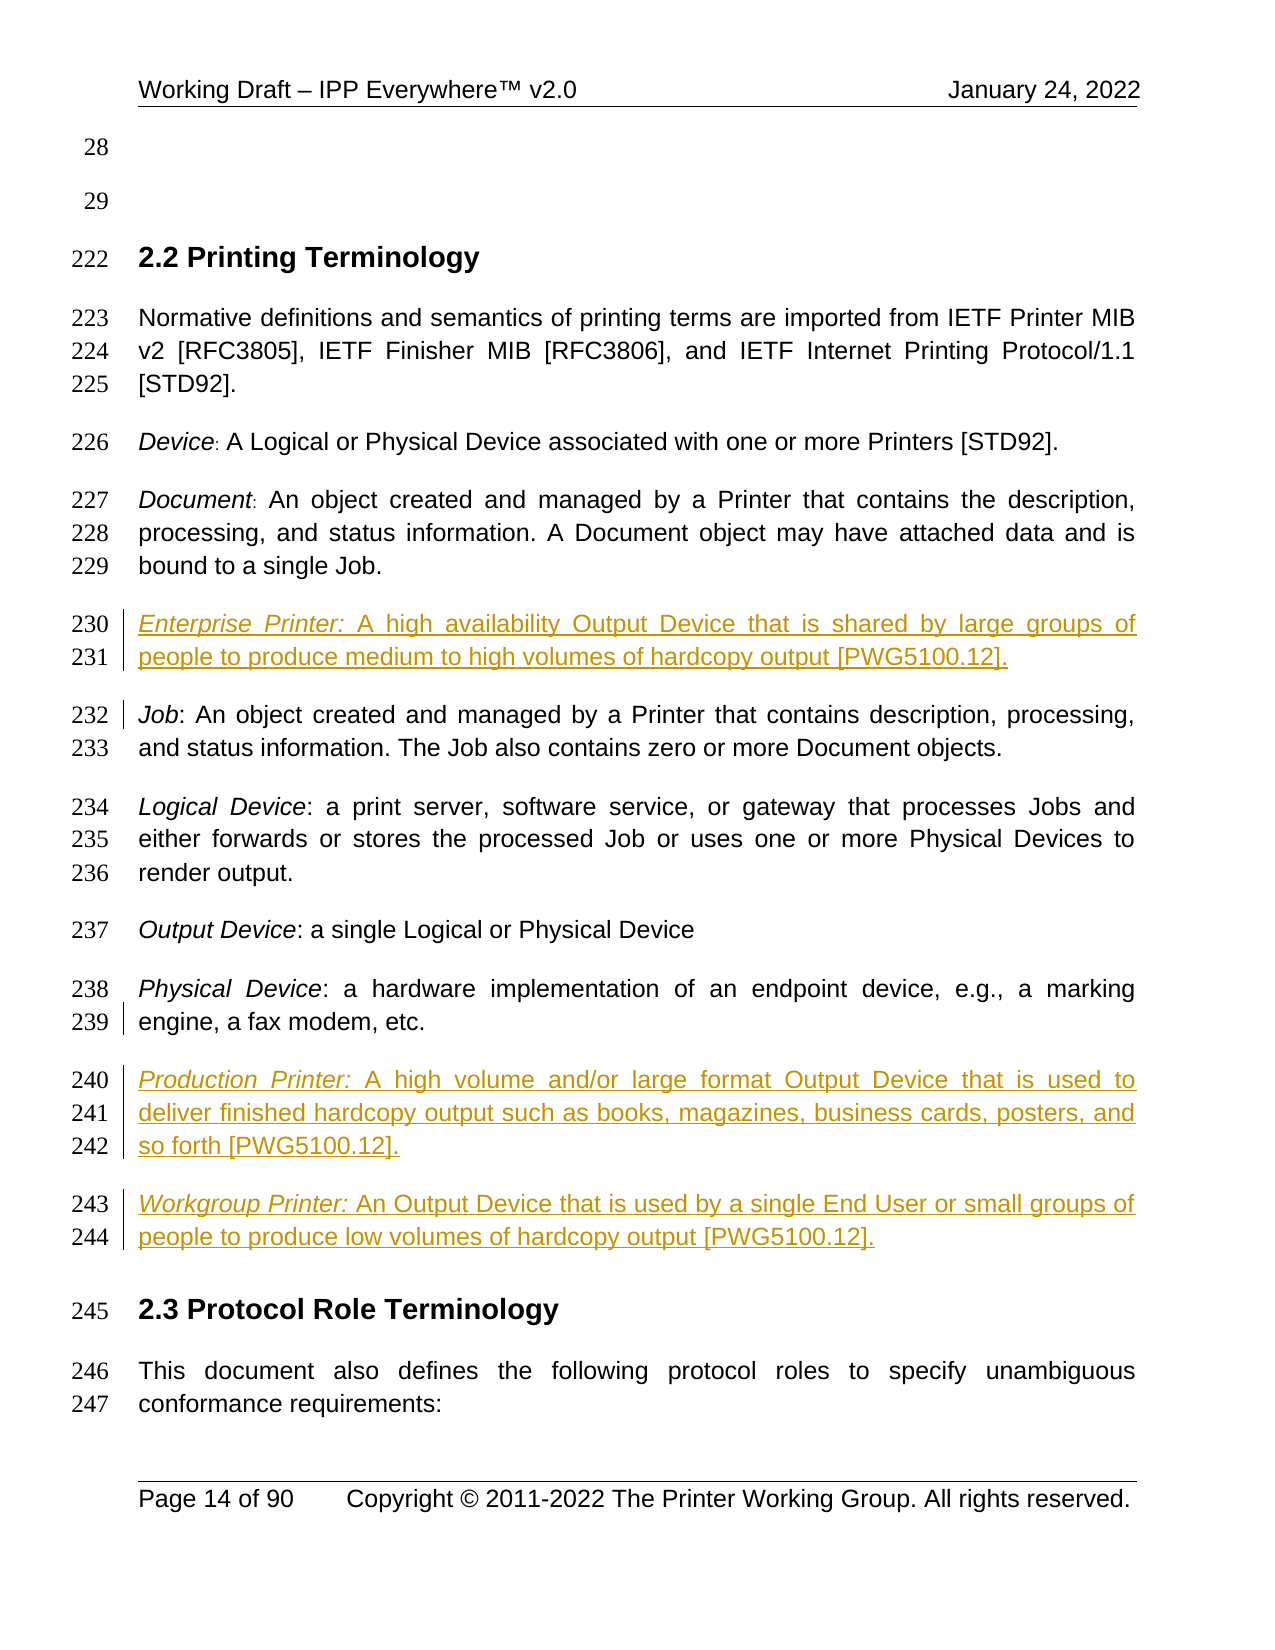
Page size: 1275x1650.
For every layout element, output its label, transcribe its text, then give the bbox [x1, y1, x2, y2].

text This document also defines the following protocol roles to specify unambiguous conformance requirements: [138, 1356, 1137, 1417]
text Logical Device: a print server, software service, or gateway that processes Jobs and either forwards or stores the processed Job or uses one or more Physical Devices to render output. [138, 791, 1137, 886]
text Printing Terminology [138, 240, 1137, 273]
text Normative definitions and semantics of printing terms are imported from IETF Printer MIB v2 [RFC3805], IETF Finisher MIB [RFC3806], and IETF Internet Printing Protocol/1.1 [STD92]. [138, 303, 1137, 398]
text Device: A Logical or Physical Device associated with one or more Printers [STD92]. [138, 427, 1137, 456]
text Protocol Role Terminology [138, 1292, 1137, 1326]
text Job: An object created and managed by a Printer that contains description, processing, and status information. The Job also contains zero or more Document objects. [138, 700, 1137, 762]
text Physical Device: a hardware implementation of an endpoint device, e.g., a marking engine, a fax modem, etc. [138, 973, 1137, 1035]
text Output Device: a single Logical or Physical Device [138, 916, 1137, 944]
text Document: An object created and managed by a Printer that contains the description, processing, and status information. A Document object may have attached data and is bound to a single Job. [138, 485, 1137, 580]
